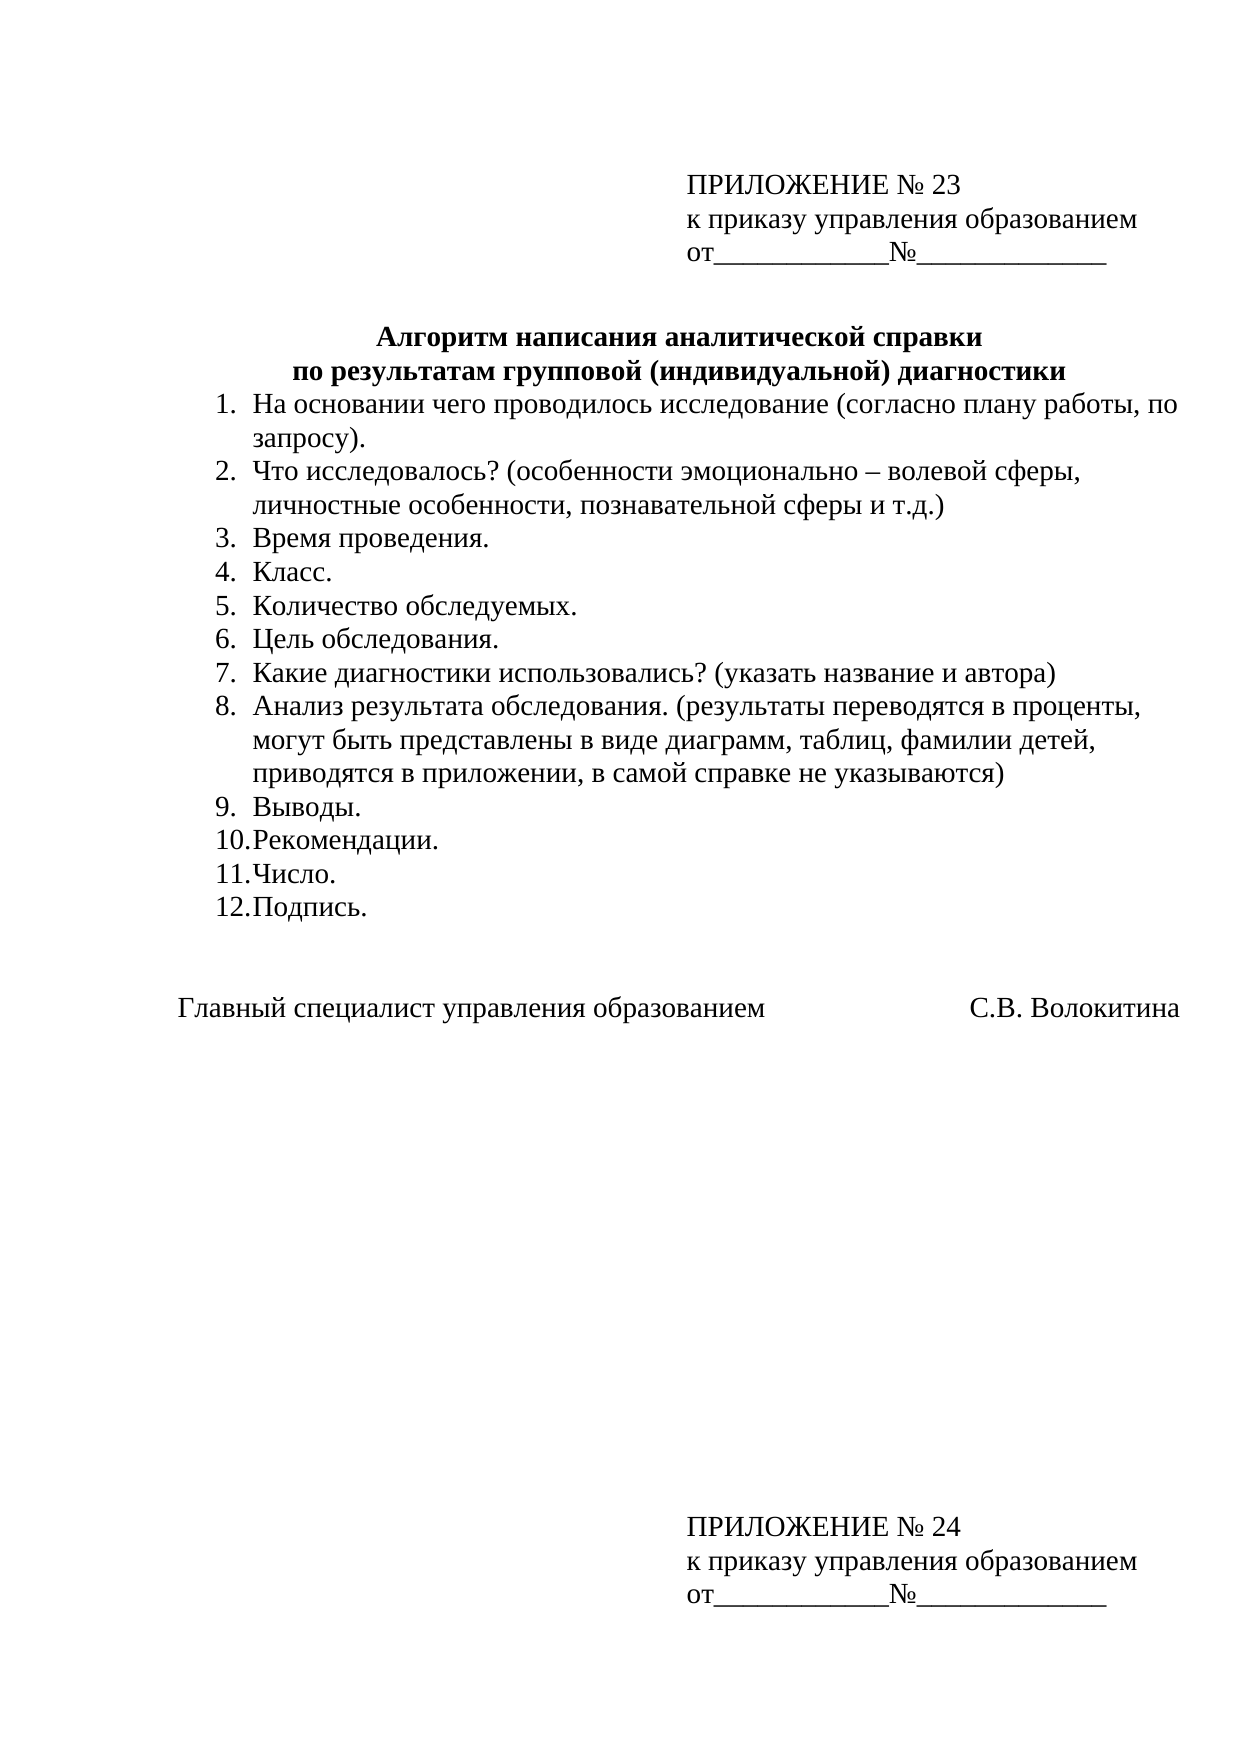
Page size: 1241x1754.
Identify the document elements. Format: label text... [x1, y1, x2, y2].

list Что исследовалось? (особенности эмоционально – волевой сферы, личностные особенности, познавательной сферы и т.д.) [215, 453, 1181, 521]
list На основании чего проводилось исследование (согласно плану работы, по запросу). [215, 386, 1181, 453]
list Число. [215, 856, 1181, 889]
list Цель обследования. [215, 621, 1181, 655]
text Алгоритм написания аналитической справки [177, 319, 1181, 353]
text по результатам групповой (индивидуальной) диагностики [177, 353, 1181, 386]
list Подпись. [215, 889, 1181, 923]
text Главный специалист управления образованием С.В. Волокитина [177, 990, 1181, 1024]
list Время проведения. [215, 521, 1181, 554]
list Анализ результата обследования. (результаты переводятся в проценты, могут быть представлены в виде диаграмм, таблиц, фамилии детей, приводятся в приложении, в самой справке не указываются) [215, 688, 1181, 789]
list Рекомендации. [215, 822, 1181, 856]
list Количество обследуемых. [215, 588, 1181, 621]
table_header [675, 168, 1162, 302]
list Класс. [215, 554, 1181, 588]
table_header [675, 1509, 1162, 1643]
list Какие диагностики использовались? (указать название и автора) [215, 655, 1181, 688]
list Выводы. [215, 789, 1181, 822]
